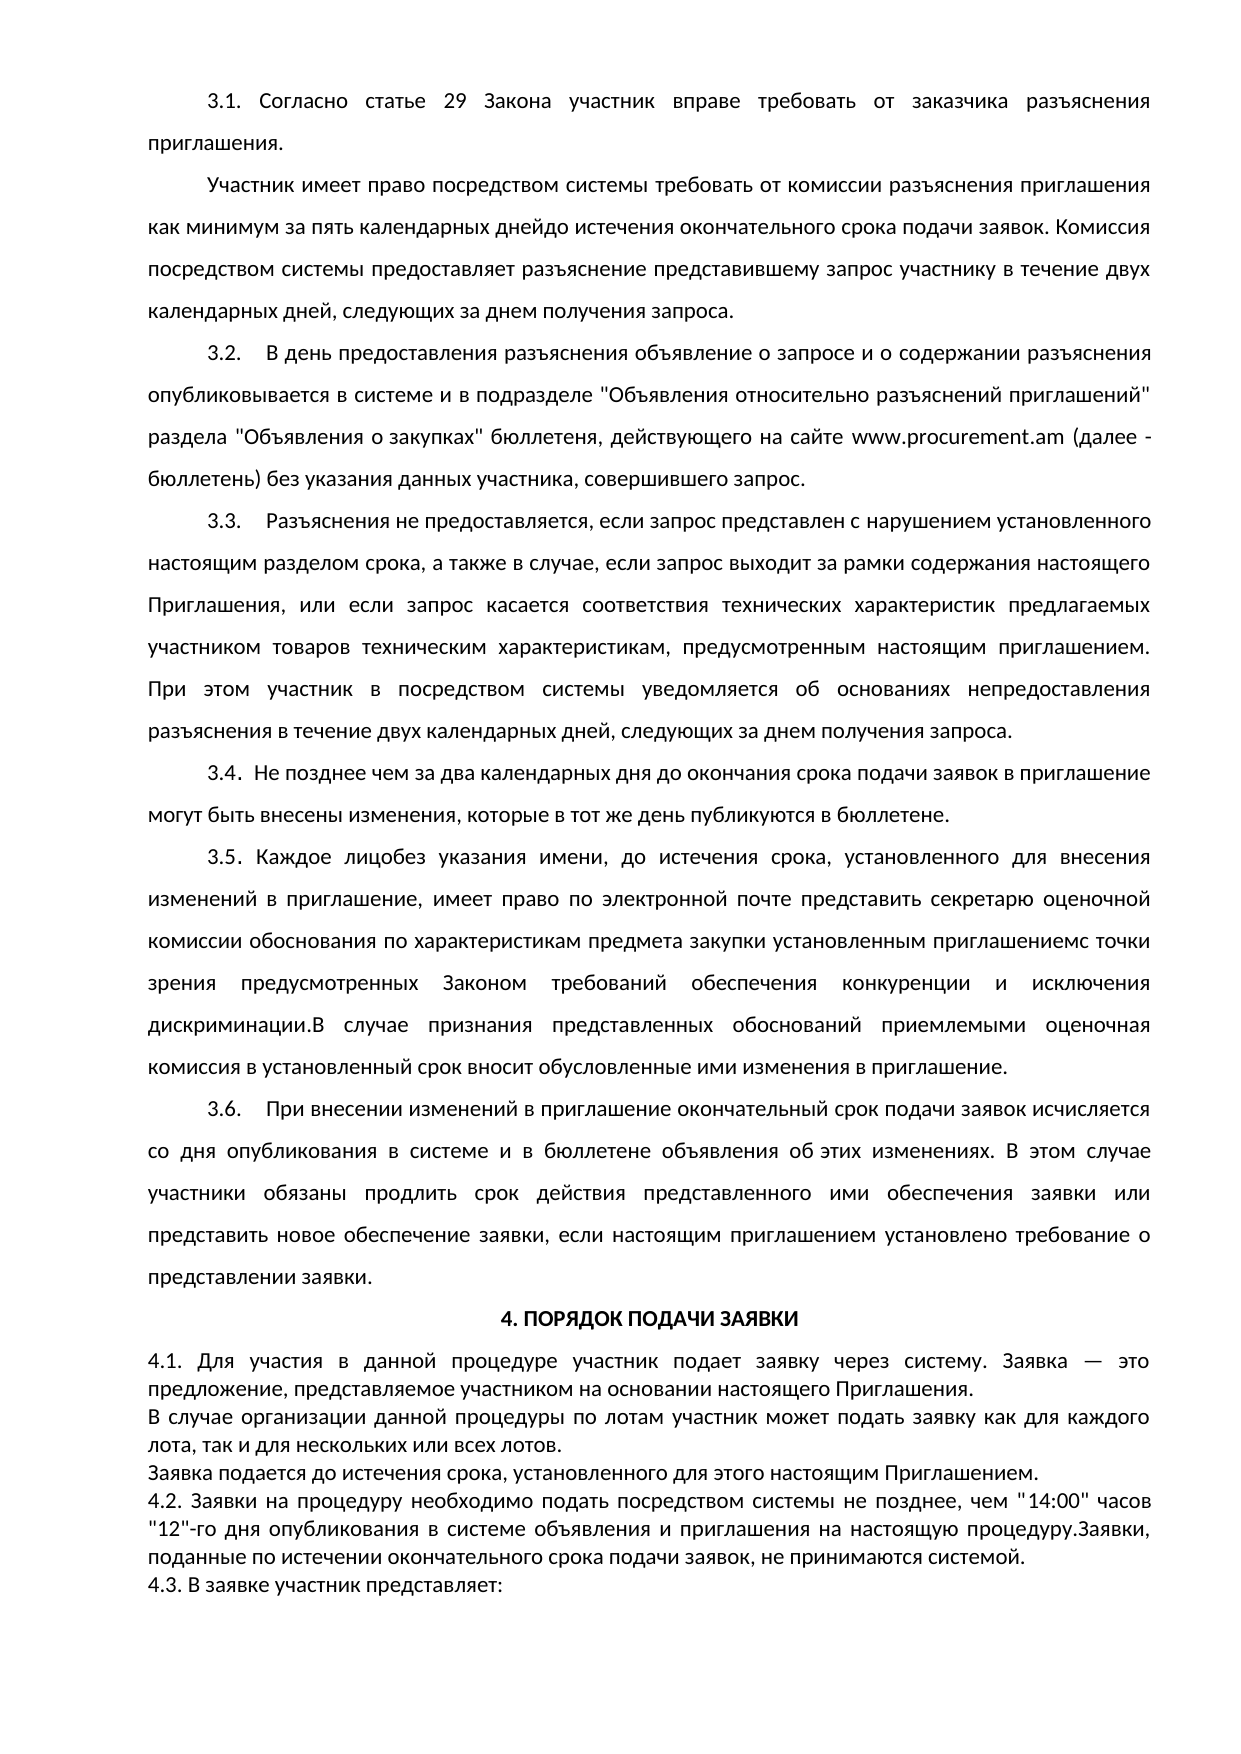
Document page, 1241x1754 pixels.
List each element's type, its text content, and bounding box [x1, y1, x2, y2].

text В случае организации данной процедуры по лотам участник может подать заявку как для каждого лота, так и для нескольких или всех лотов. [148, 1402, 1152, 1458]
text 3.6. При внесении изменений в приглашение окончательный срок подачи заявок исчисляется со дня опубликования в системе и в бюллетене объявления об этих изменениях. В этом случае участники обязаны продлить срок действия представленного ими обеспечения заявки или представить новое обеспечение заявки, если настоящим приглашением установлено требование о представлении заявки. [148, 1094, 1152, 1290]
text 3.4․ Не позднее чем за два календарных дня до окончания срока подачи заявок в приглашение могут быть внесены изменения, которые в тот же день публикуются в бюллетене. [148, 758, 1152, 828]
text 4.2. Заявки на процедуру необходимо подать посредством системы не позднее, чем "14:00" часов "12"-го дня опубликования в системе объявления и приглашения на настоящую процедуру.Заявки, поданные по истечении окончательного срока подачи заявок, не принимаются системой. [148, 1486, 1152, 1570]
text 4.3. В заявке участник представляет: [148, 1570, 1152, 1598]
text 3.2. В день предоставления разъяснения объявление о запросе и о содержании разъяснения опубликовывается в системе и в подразделе "Объявления относительно разъяснений приглашений" раздела "Объявления о закупках" бюллетеня, действующего на сайте www.procurement.am (далее - бюллетень) без указания данных участника, совершившего запрос. [148, 338, 1152, 492]
text 3.1. Согласно статье 29 Закона участник вправе требовать от заказчика разъяснения приглашения. [148, 86, 1152, 156]
text 4. ПОРЯДОК ПОДАЧИ ЗАЯВКИ [148, 1304, 1152, 1332]
text 4.1. Для участия в данной процедуре участник подает заявку через систему. Заявка — это предложение, представляемое участником на основании настоящего Приглашения. [148, 1346, 1152, 1402]
text 3.3. Разъяснения не предоставляется, если запрос представлен с нарушением установленного настоящим разделом срока, а также в случае, если запрос выходит за рамки содержания настоящего Приглашения, или если запрос касается соответствия технических характеристик предлагаемых участником товаров техническим характеристикам, предусмотренным настоящим приглашением. При этом участник в посредством системы уведомляется об основаниях непредоставления разъяснения в течение двух календарных дней, следующих за днем получения запроса. [148, 506, 1152, 744]
text 3.5․ Каждое лицобез указания имени, до истечения срока, установленного для внесения изменений в приглашение, имеет право по электронной почте представить секретарю оценочной комиссии обоснования по характеристикам предмета закупки установленным приглашениемс точки зрения предусмотренных Законом требований обеспечения конкуренции и исключения дискриминации.В случае признания представленных обоснований приемлемыми оценочная комиссия в установленный срок вносит обусловленные ими изменения в приглашение. [148, 842, 1152, 1080]
text Участник имеет право посредством системы требовать от комиссии разъяснения приглашения как минимум за пять календарных днейдо истечения окончательного срока подачи заявок. Комиссия посредством системы предоставляет разъяснение представившему запрос участнику в течение двух календарных дней, следующих за днем получения запроса. [148, 170, 1152, 324]
text Заявка подается до истечения срока, установленного для этого настоящим Приглашением. [148, 1458, 1152, 1486]
